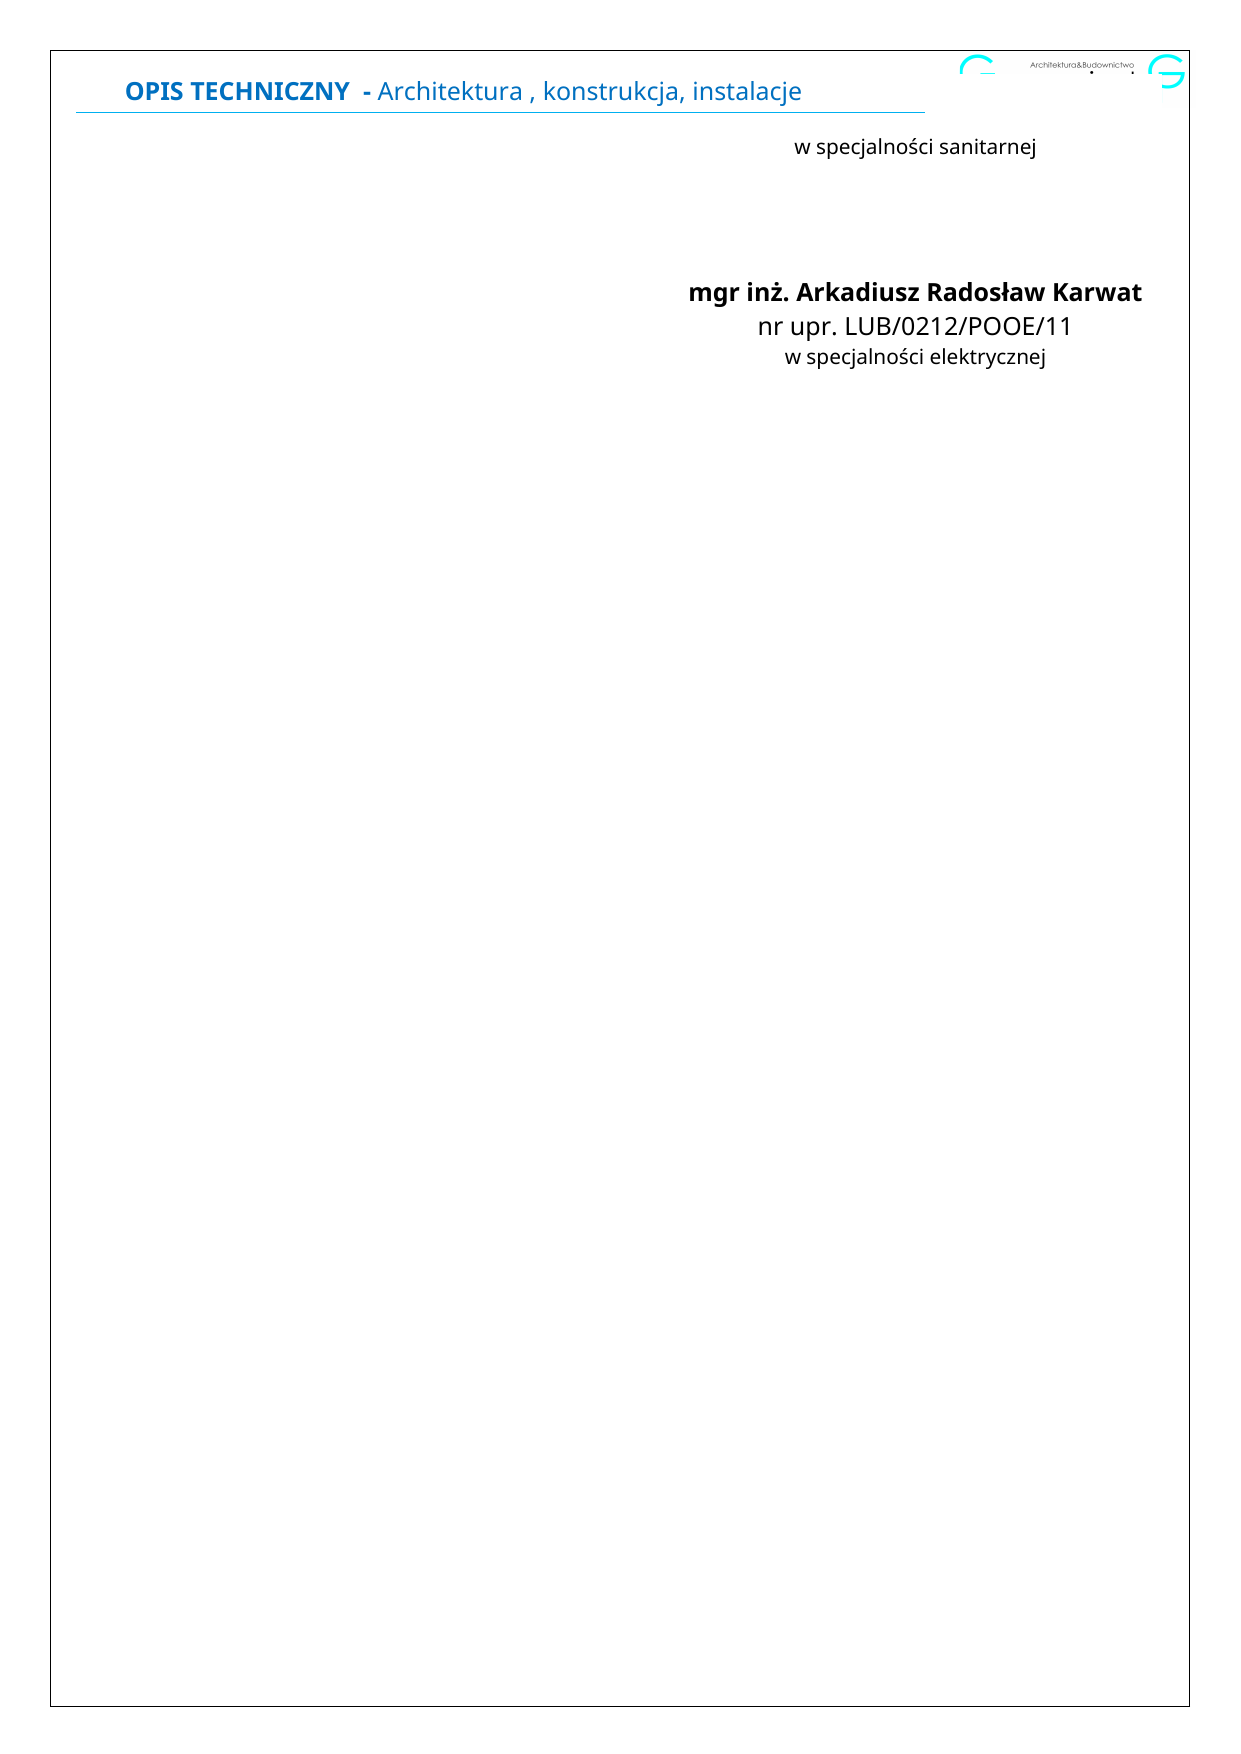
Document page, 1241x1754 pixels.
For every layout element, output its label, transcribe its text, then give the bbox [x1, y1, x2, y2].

text mgr inż. Arkadiusz Radosław Karwat [118, 274, 1162, 308]
picture [959, 51, 1189, 108]
text nr upr. LUB/0212/POOE/11 [118, 308, 1162, 342]
picture [1190, 50, 1196, 108]
text w specjalności elektrycznej [118, 342, 1162, 371]
text w specjalności sanitarnej [118, 132, 1162, 160]
